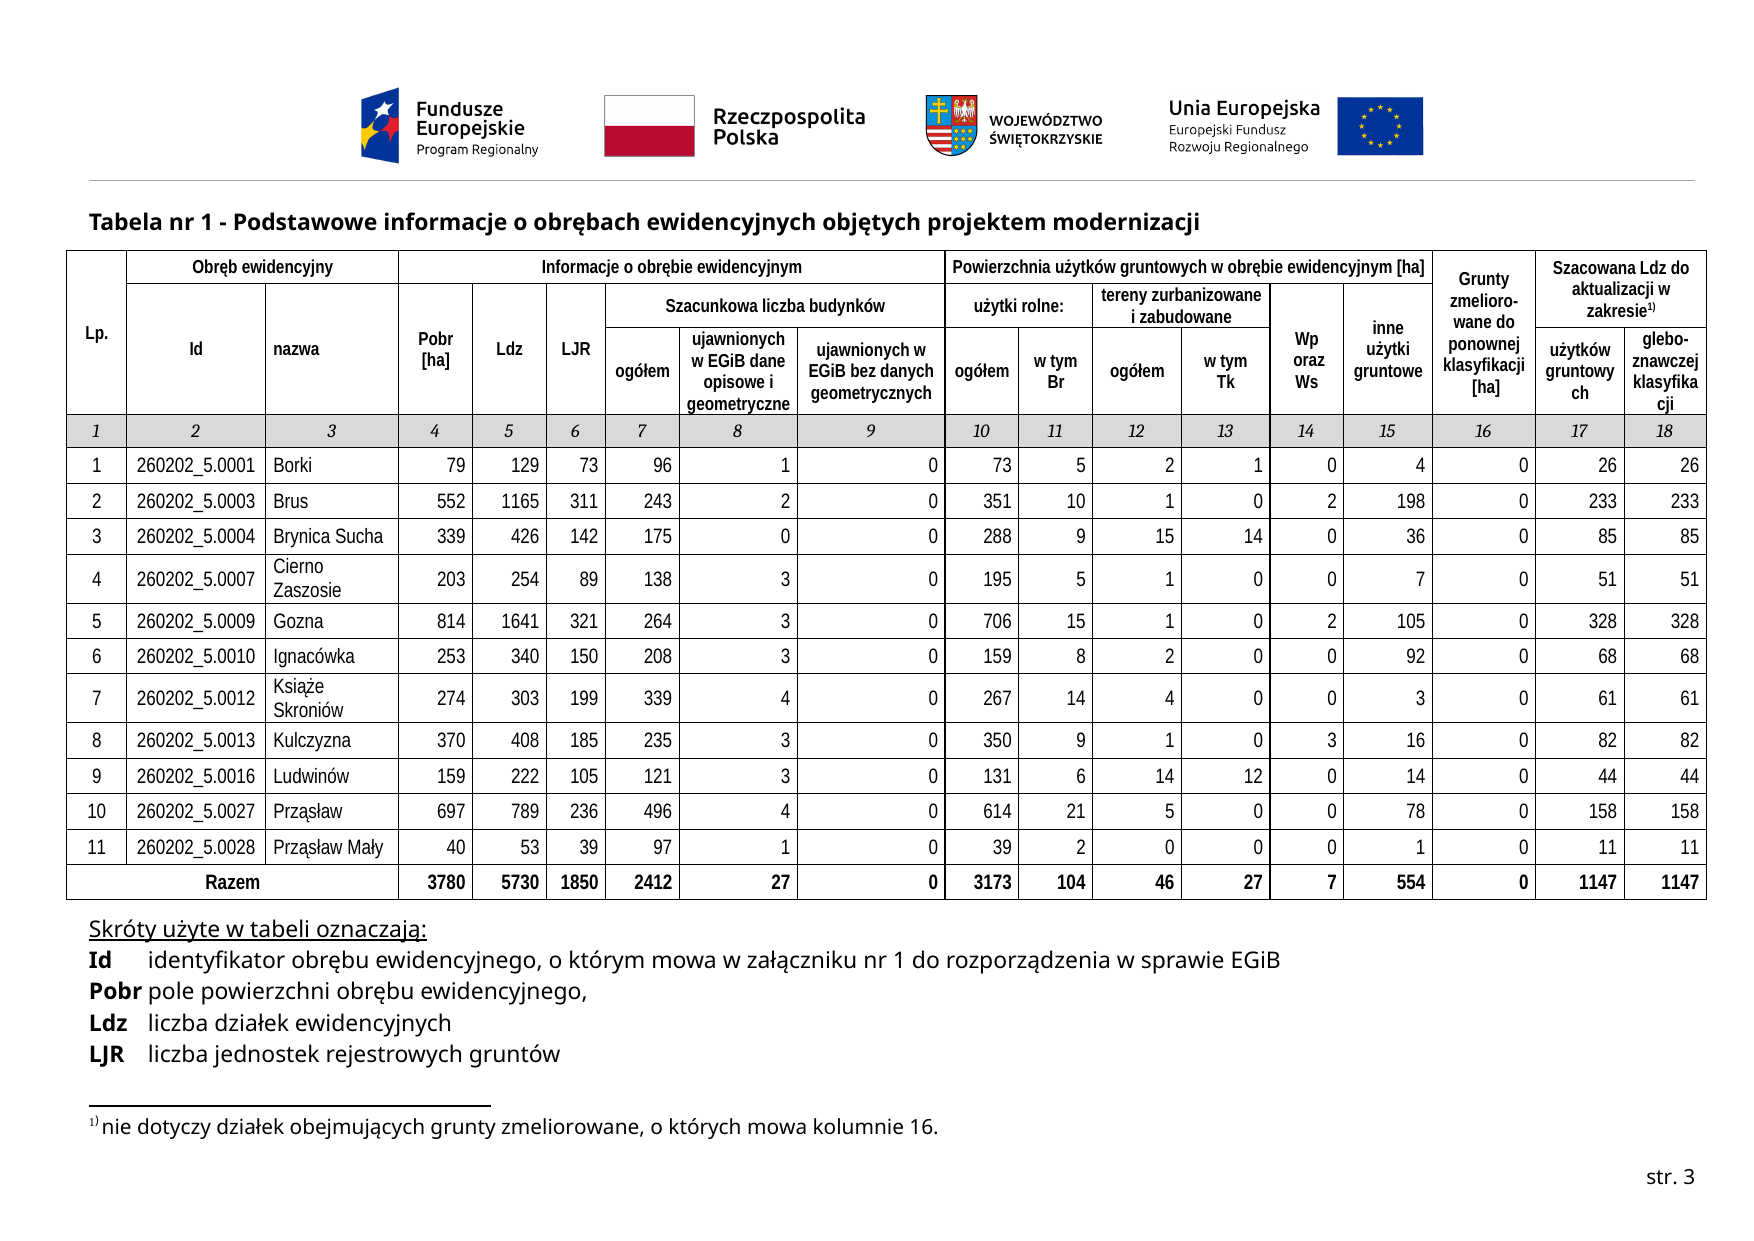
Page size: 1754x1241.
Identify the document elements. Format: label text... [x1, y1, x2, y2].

table_cell 14 [1271, 415, 1343, 447]
table_cell 351 [946, 484, 1018, 518]
table_cell 11 [1625, 830, 1706, 864]
table_cell 0 [1271, 519, 1343, 553]
table_cell 21 [1019, 794, 1092, 828]
table_cell 2 [1093, 448, 1181, 483]
table_cell 3 [680, 555, 797, 602]
table_cell ogółem [1093, 328, 1181, 414]
table_cell 0 [798, 865, 944, 899]
table_cell 9 [1019, 723, 1092, 758]
table_cell 39 [547, 830, 605, 864]
table_cell 4 [1093, 674, 1181, 722]
table_cell 0 [798, 674, 944, 722]
table_cell Cierno Zaszosie [266, 555, 398, 602]
table_cell 175 [606, 519, 679, 553]
table_cell 9 [798, 415, 944, 447]
table_cell 6 [1019, 759, 1092, 793]
table_cell Książe Skroniów [266, 674, 398, 722]
table_cell 2 [1019, 830, 1092, 864]
table_cell 260202_5.0028 [127, 830, 265, 864]
table_cell 554 [1344, 865, 1432, 899]
table_cell 129 [473, 448, 546, 483]
table_cell 2 [67, 484, 126, 518]
table_cell 2 [1093, 639, 1181, 673]
table_cell 408 [473, 723, 546, 758]
table_cell glebo- znawczej klasyfikacji [1625, 328, 1706, 414]
table_cell 0 [1433, 519, 1535, 553]
table_cell 1 [67, 448, 126, 483]
table_cell 311 [547, 484, 605, 518]
table_cell 0 [798, 794, 944, 828]
table_cell 260202_5.0007 [127, 555, 265, 602]
table_cell 7 [67, 674, 126, 722]
table_cell 12 [1182, 759, 1269, 793]
table_cell 260202_5.0004 [127, 519, 265, 553]
table_cell 339 [606, 674, 679, 722]
table_cell 14 [1019, 674, 1092, 722]
text Ldz liczba działek ewidencyjnych [89, 1007, 1695, 1038]
table_cell 51 [1625, 555, 1706, 602]
table_cell 40 [399, 830, 472, 864]
table_cell inne użytki gruntowe [1344, 284, 1432, 414]
table_cell 11 [67, 830, 126, 864]
table_cell 0 [1182, 484, 1269, 518]
table_cell 6 [547, 415, 605, 447]
table_cell 0 [1433, 674, 1535, 722]
table_cell 4 [680, 674, 797, 722]
table_cell nazwa [266, 284, 398, 414]
table_cell Ignacówka [266, 639, 398, 673]
table_cell 1 [1093, 723, 1181, 758]
table_cell 61 [1536, 674, 1624, 722]
table_cell 260202_5.0027 [127, 794, 265, 828]
table_cell 2 [680, 484, 797, 518]
table_cell 3 [1271, 723, 1343, 758]
table_cell 0 [1433, 759, 1535, 793]
table_cell 3 [680, 604, 797, 638]
table_cell 8 [680, 415, 797, 447]
table_cell ujawnionych w EGiB dane opisowe i geometryczne [680, 328, 797, 414]
table_cell 328 [1536, 604, 1624, 638]
table_cell 0 [1271, 830, 1343, 864]
table_cell 233 [1536, 484, 1624, 518]
table_cell 4 [67, 555, 126, 602]
table_cell 697 [399, 794, 472, 828]
table_cell 16 [1433, 415, 1535, 447]
table_cell 159 [946, 639, 1018, 673]
table_cell 0 [1433, 639, 1535, 673]
table_cell 82 [1625, 723, 1706, 758]
table_cell 2 [127, 415, 265, 447]
table_cell 105 [1344, 604, 1432, 638]
table_cell 260202_5.0009 [127, 604, 265, 638]
table_cell 27 [680, 865, 797, 899]
table_header Powierzchnia użytków gruntowych w obrębie ewidencyjnym [ha] [946, 251, 1432, 283]
table_cell 26 [1625, 448, 1706, 483]
table_cell 0 [1271, 639, 1343, 673]
table_cell 5 [1093, 794, 1181, 828]
table_cell 1 [1093, 484, 1181, 518]
table_cell 0 [1182, 723, 1269, 758]
table_cell 236 [547, 794, 605, 828]
table_cell 44 [1625, 759, 1706, 793]
table_cell 1641 [473, 604, 546, 638]
table_cell 159 [399, 759, 472, 793]
table_cell 15 [1344, 415, 1432, 447]
table_cell 10 [946, 415, 1018, 447]
table_cell Razem [67, 865, 398, 899]
table_cell Borki [266, 448, 398, 483]
table_cell 340 [473, 639, 546, 673]
table_cell 198 [1344, 484, 1432, 518]
table_cell 0 [1182, 555, 1269, 602]
table_cell 1850 [547, 865, 605, 899]
table_cell 222 [473, 759, 546, 793]
table_cell 303 [473, 674, 546, 722]
table_cell 39 [946, 830, 1018, 864]
table_cell 8 [67, 723, 126, 758]
table_cell użytków gruntowych [1536, 328, 1624, 414]
table_cell 1 [680, 830, 797, 864]
table_cell 260202_5.0010 [127, 639, 265, 673]
table_cell 1 [680, 448, 797, 483]
table_cell 260202_5.0013 [127, 723, 265, 758]
table_cell 233 [1625, 484, 1706, 518]
table_cell 104 [1019, 865, 1092, 899]
table_cell 243 [606, 484, 679, 518]
table_cell 89 [547, 555, 605, 602]
table_cell 7 [1271, 865, 1343, 899]
table_cell 0 [680, 519, 797, 553]
table_cell 138 [606, 555, 679, 602]
table_cell w tym Tk [1182, 328, 1269, 414]
table_cell 0 [798, 759, 944, 793]
table_cell 11 [1019, 415, 1092, 447]
table_cell 254 [473, 555, 546, 602]
table_cell 12 [1093, 415, 1181, 447]
table_cell 0 [1182, 604, 1269, 638]
table_cell 260202_5.0003 [127, 484, 265, 518]
table_cell 706 [946, 604, 1018, 638]
table_cell 274 [399, 674, 472, 722]
table_cell 1147 [1536, 865, 1624, 899]
table_cell 1 [1093, 604, 1181, 638]
table_cell Ludwinów [266, 759, 398, 793]
table_cell 260202_5.0001 [127, 448, 265, 483]
table_cell 0 [1433, 448, 1535, 483]
table_cell Pobr [ha] [399, 284, 472, 414]
table_cell 3 [680, 759, 797, 793]
table_cell 2 [1271, 604, 1343, 638]
text Id identyfikator obrębu ewidencyjnego, o którym mowa w załączniku nr 1 do rozporządzenia w sprawie EGiB [89, 944, 1695, 975]
table_cell 1147 [1625, 865, 1706, 899]
text LJR liczba jednostek rejestrowych gruntów [89, 1038, 1695, 1069]
table_cell 8 [1019, 639, 1092, 673]
table_header Szacowana Ldz do aktualizacji w zakresie) [1536, 251, 1706, 327]
table_cell Kulczyzna [266, 723, 398, 758]
table_cell 0 [1182, 674, 1269, 722]
table_cell 121 [606, 759, 679, 793]
table_cell 13 [1182, 415, 1269, 447]
table_cell 0 [1271, 674, 1343, 722]
table_cell 195 [946, 555, 1018, 602]
table_cell 3 [67, 519, 126, 553]
table_cell 496 [606, 794, 679, 828]
table_cell 0 [1433, 604, 1535, 638]
table_cell 6 [67, 639, 126, 673]
table_cell 5 [1019, 448, 1092, 483]
table_cell 0 [1433, 794, 1535, 828]
table_cell w tym Br [1019, 328, 1092, 414]
table_cell Prząsław Mały [266, 830, 398, 864]
table_cell 253 [399, 639, 472, 673]
table_header Obręb ewidencyjny [127, 251, 398, 283]
table_cell 0 [1433, 865, 1535, 899]
table_cell 68 [1625, 639, 1706, 673]
table_cell 288 [946, 519, 1018, 553]
table_cell Id [127, 284, 265, 414]
table_cell 26 [1536, 448, 1624, 483]
table_cell 0 [798, 604, 944, 638]
table_cell 27 [1182, 865, 1269, 899]
table_cell 2 [1271, 484, 1343, 518]
table_cell 0 [798, 484, 944, 518]
table_cell 552 [399, 484, 472, 518]
table_cell 105 [547, 759, 605, 793]
table_cell 7 [606, 415, 679, 447]
table_cell 85 [1536, 519, 1624, 553]
table_cell LJR [547, 284, 605, 414]
table_cell 73 [547, 448, 605, 483]
table_cell 328 [1625, 604, 1706, 638]
table_cell 158 [1536, 794, 1624, 828]
table_cell 150 [547, 639, 605, 673]
table_cell 1 [1093, 555, 1181, 602]
table_cell 7 [1344, 555, 1432, 602]
table_cell 260202_5.0016 [127, 759, 265, 793]
table_cell 53 [473, 830, 546, 864]
table_cell 0 [1182, 830, 1269, 864]
table_cell 4 [399, 415, 472, 447]
table_cell 92 [1344, 639, 1432, 673]
table_cell użytki rolne: [946, 284, 1092, 327]
table_cell 199 [547, 674, 605, 722]
table_cell 5 [1019, 555, 1092, 602]
table_cell 51 [1536, 555, 1624, 602]
table_cell 0 [1271, 794, 1343, 828]
table_cell 36 [1344, 519, 1432, 553]
table_cell 339 [399, 519, 472, 553]
table_cell 789 [473, 794, 546, 828]
table_cell 0 [1433, 830, 1535, 864]
table_cell 46 [1093, 865, 1181, 899]
table_cell tereny zurbanizowane i zabudowane [1093, 284, 1269, 327]
table_cell 0 [1433, 555, 1535, 602]
table_cell 2412 [606, 865, 679, 899]
table_cell 131 [946, 759, 1018, 793]
table_cell ogółem [946, 328, 1018, 414]
table_cell 3 [266, 415, 398, 447]
table_cell 18 [1625, 415, 1706, 447]
table_cell 97 [606, 830, 679, 864]
table_cell 426 [473, 519, 546, 553]
table_cell 16 [1344, 723, 1432, 758]
table_cell 11 [1536, 830, 1624, 864]
table_cell 78 [1344, 794, 1432, 828]
table_cell 9 [67, 759, 126, 793]
table_cell 10 [67, 794, 126, 828]
table_cell 14 [1182, 519, 1269, 553]
table_cell 5 [473, 415, 546, 447]
table_cell Brynica Sucha [266, 519, 398, 553]
table_cell 185 [547, 723, 605, 758]
table_cell 73 [946, 448, 1018, 483]
table_cell 235 [606, 723, 679, 758]
table_cell 0 [798, 830, 944, 864]
table_cell 264 [606, 604, 679, 638]
table_cell 0 [1182, 794, 1269, 828]
table_cell 0 [798, 519, 944, 553]
table_cell Gozna [266, 604, 398, 638]
table_cell 44 [1536, 759, 1624, 793]
table_cell 3 [680, 723, 797, 758]
table_cell 3173 [946, 865, 1018, 899]
table_cell 0 [1271, 555, 1343, 602]
table_cell 10 [1019, 484, 1092, 518]
table_cell 9 [1019, 519, 1092, 553]
table_cell Ldz [473, 284, 546, 414]
table_cell Brus [266, 484, 398, 518]
text Skróty użyte w tabeli oznaczają: [89, 913, 1695, 944]
table_cell Szacunkowa liczba budynków [606, 284, 944, 327]
table_cell Wp oraz Ws [1271, 284, 1343, 414]
table_cell 0 [798, 555, 944, 602]
table_cell ujawnionych w EGiB bez danych geometrycznych [798, 328, 944, 414]
table_cell 0 [798, 639, 944, 673]
table_cell 203 [399, 555, 472, 602]
table_header Lp. [67, 251, 126, 414]
table_cell 1 [1344, 830, 1432, 864]
picture [345, 73, 1438, 179]
table_cell 0 [1433, 484, 1535, 518]
table_cell 3 [1344, 674, 1432, 722]
text Pobr pole powierzchni obrębu ewidencyjnego, [89, 975, 1695, 1007]
table_cell Prząsław [266, 794, 398, 828]
table_cell 96 [606, 448, 679, 483]
table_cell 14 [1344, 759, 1432, 793]
table_header Grunty zmelioro-wane do ponownej klasyfikacji [ha] [1433, 251, 1535, 414]
table_cell 158 [1625, 794, 1706, 828]
table_cell 14 [1093, 759, 1181, 793]
table_cell 15 [1093, 519, 1181, 553]
table_cell 142 [547, 519, 605, 553]
table_cell 350 [946, 723, 1018, 758]
table_cell 0 [1271, 759, 1343, 793]
table_cell 0 [798, 448, 944, 483]
table_header Informacje o obrębie ewidencyjnym [399, 251, 944, 283]
table_cell 4 [1344, 448, 1432, 483]
table_cell 3780 [399, 865, 472, 899]
table_cell 3 [680, 639, 797, 673]
table_cell 1 [1182, 448, 1269, 483]
table_cell 1 [67, 415, 126, 447]
table_cell 5730 [473, 865, 546, 899]
table_cell 0 [1271, 448, 1343, 483]
table_cell 68 [1536, 639, 1624, 673]
table_cell 79 [399, 448, 472, 483]
table_cell 814 [399, 604, 472, 638]
table_cell 267 [946, 674, 1018, 722]
table_cell 0 [1093, 830, 1181, 864]
table_cell 85 [1625, 519, 1706, 553]
table_cell 208 [606, 639, 679, 673]
table_cell 5 [67, 604, 126, 638]
table_cell 61 [1625, 674, 1706, 722]
table_cell 614 [946, 794, 1018, 828]
table_cell 0 [798, 723, 944, 758]
table_cell 260202_5.0012 [127, 674, 265, 722]
table_cell 0 [1182, 639, 1269, 673]
table_cell 370 [399, 723, 472, 758]
table_cell 321 [547, 604, 605, 638]
table_cell 4 [680, 794, 797, 828]
table_cell 15 [1019, 604, 1092, 638]
table_cell ogółem [606, 328, 679, 414]
subtitle Tabela nr 1 - Podstawowe informacje o obrębach ewidencyjnych objętych projektem modernizacji [89, 206, 1695, 238]
table_cell 82 [1536, 723, 1624, 758]
table_cell 17 [1536, 415, 1624, 447]
table_cell 1165 [473, 484, 546, 518]
table_cell 0 [1433, 723, 1535, 758]
